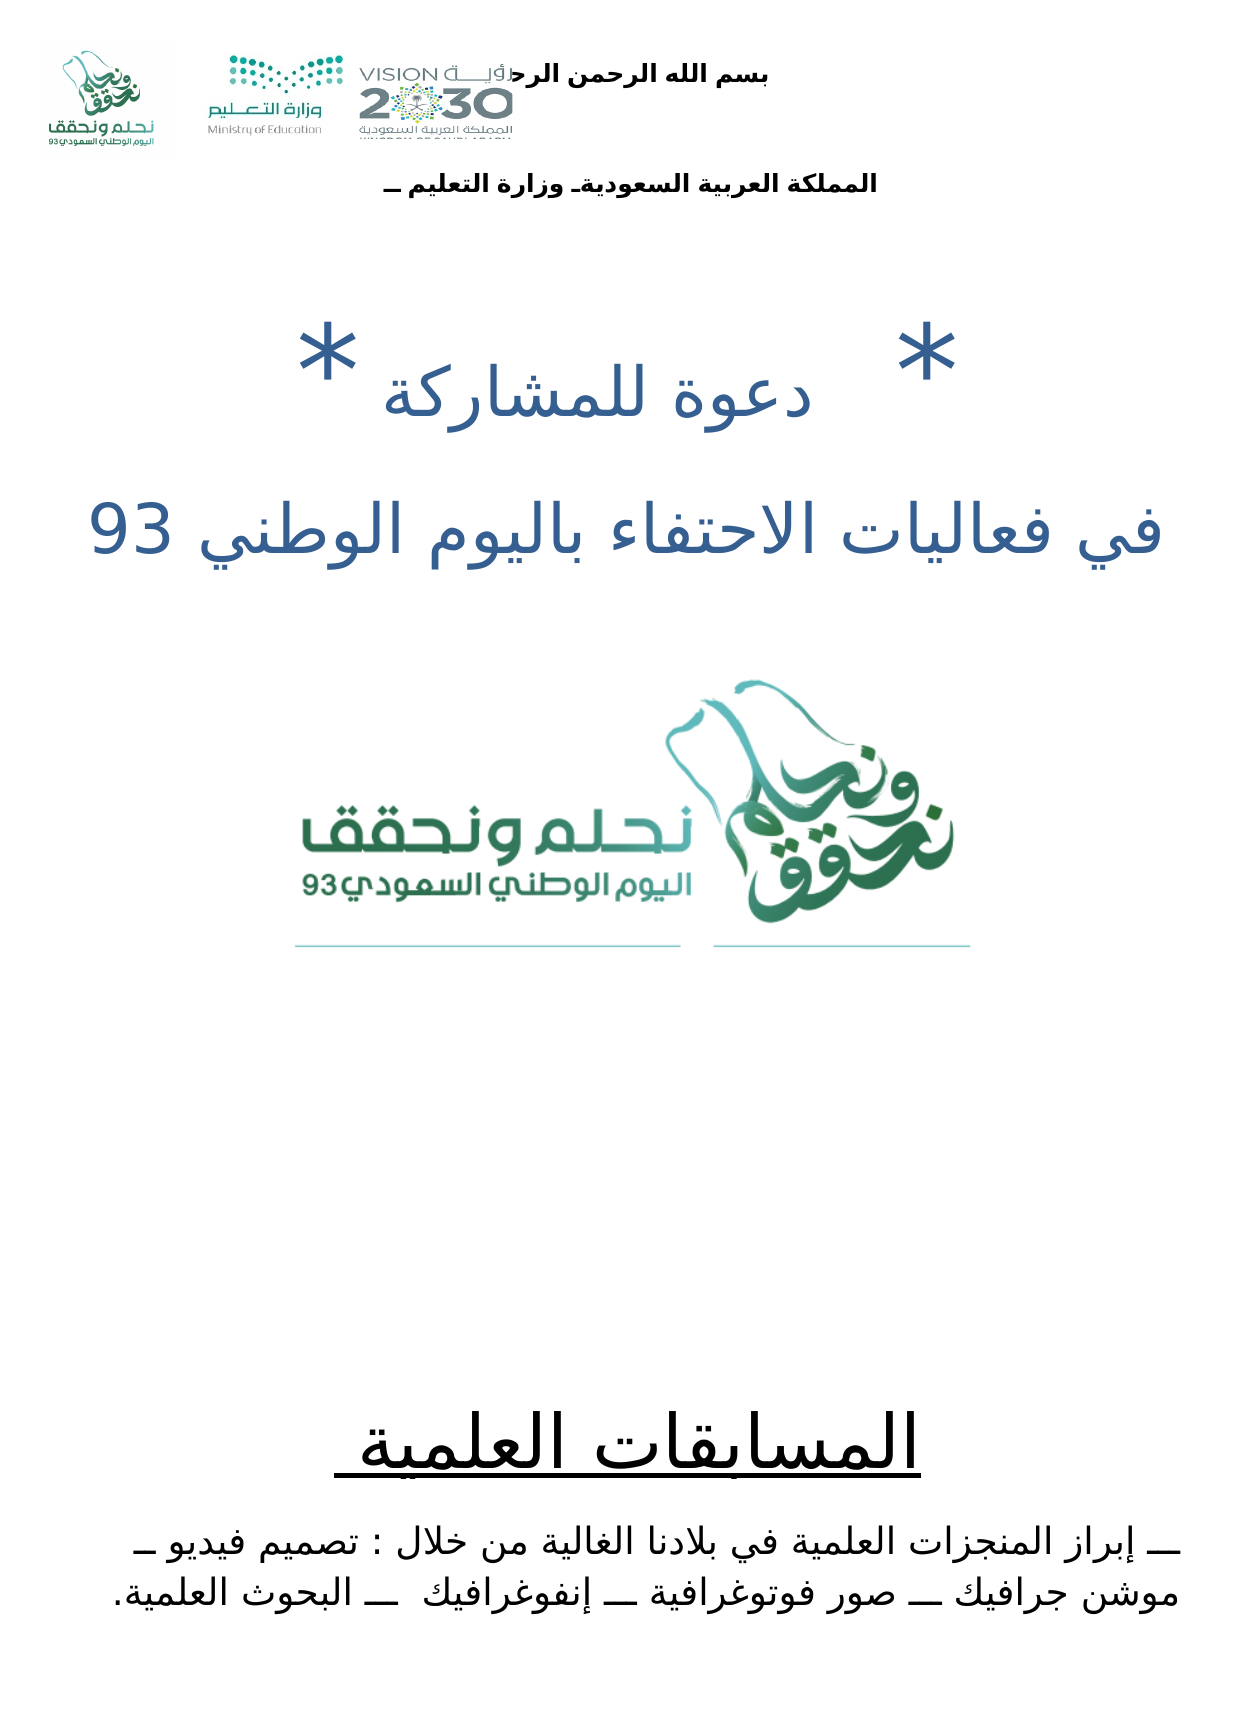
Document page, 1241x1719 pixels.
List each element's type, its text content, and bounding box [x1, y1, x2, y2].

picture [202, 53, 343, 142]
picture [39, 38, 175, 161]
text ـــ إبراز المنجزات العلمية في بلادنا الغالية من خلال : تصميم فيديو ــ موشن جرافيك ـــ صور فوتوغرافية ـــ إنفوغرافيك ـــ البحوث العلمية. [74, 1520, 1181, 1614]
picture [178, 633, 1075, 959]
picture [359, 64, 513, 139]
text المسابقات العلمية [74, 1399, 1181, 1486]
text * دعوة للمشاركة * [74, 298, 1181, 446]
text في فعاليات الاحتفاء باليوم الوطني 93 [74, 489, 1181, 569]
